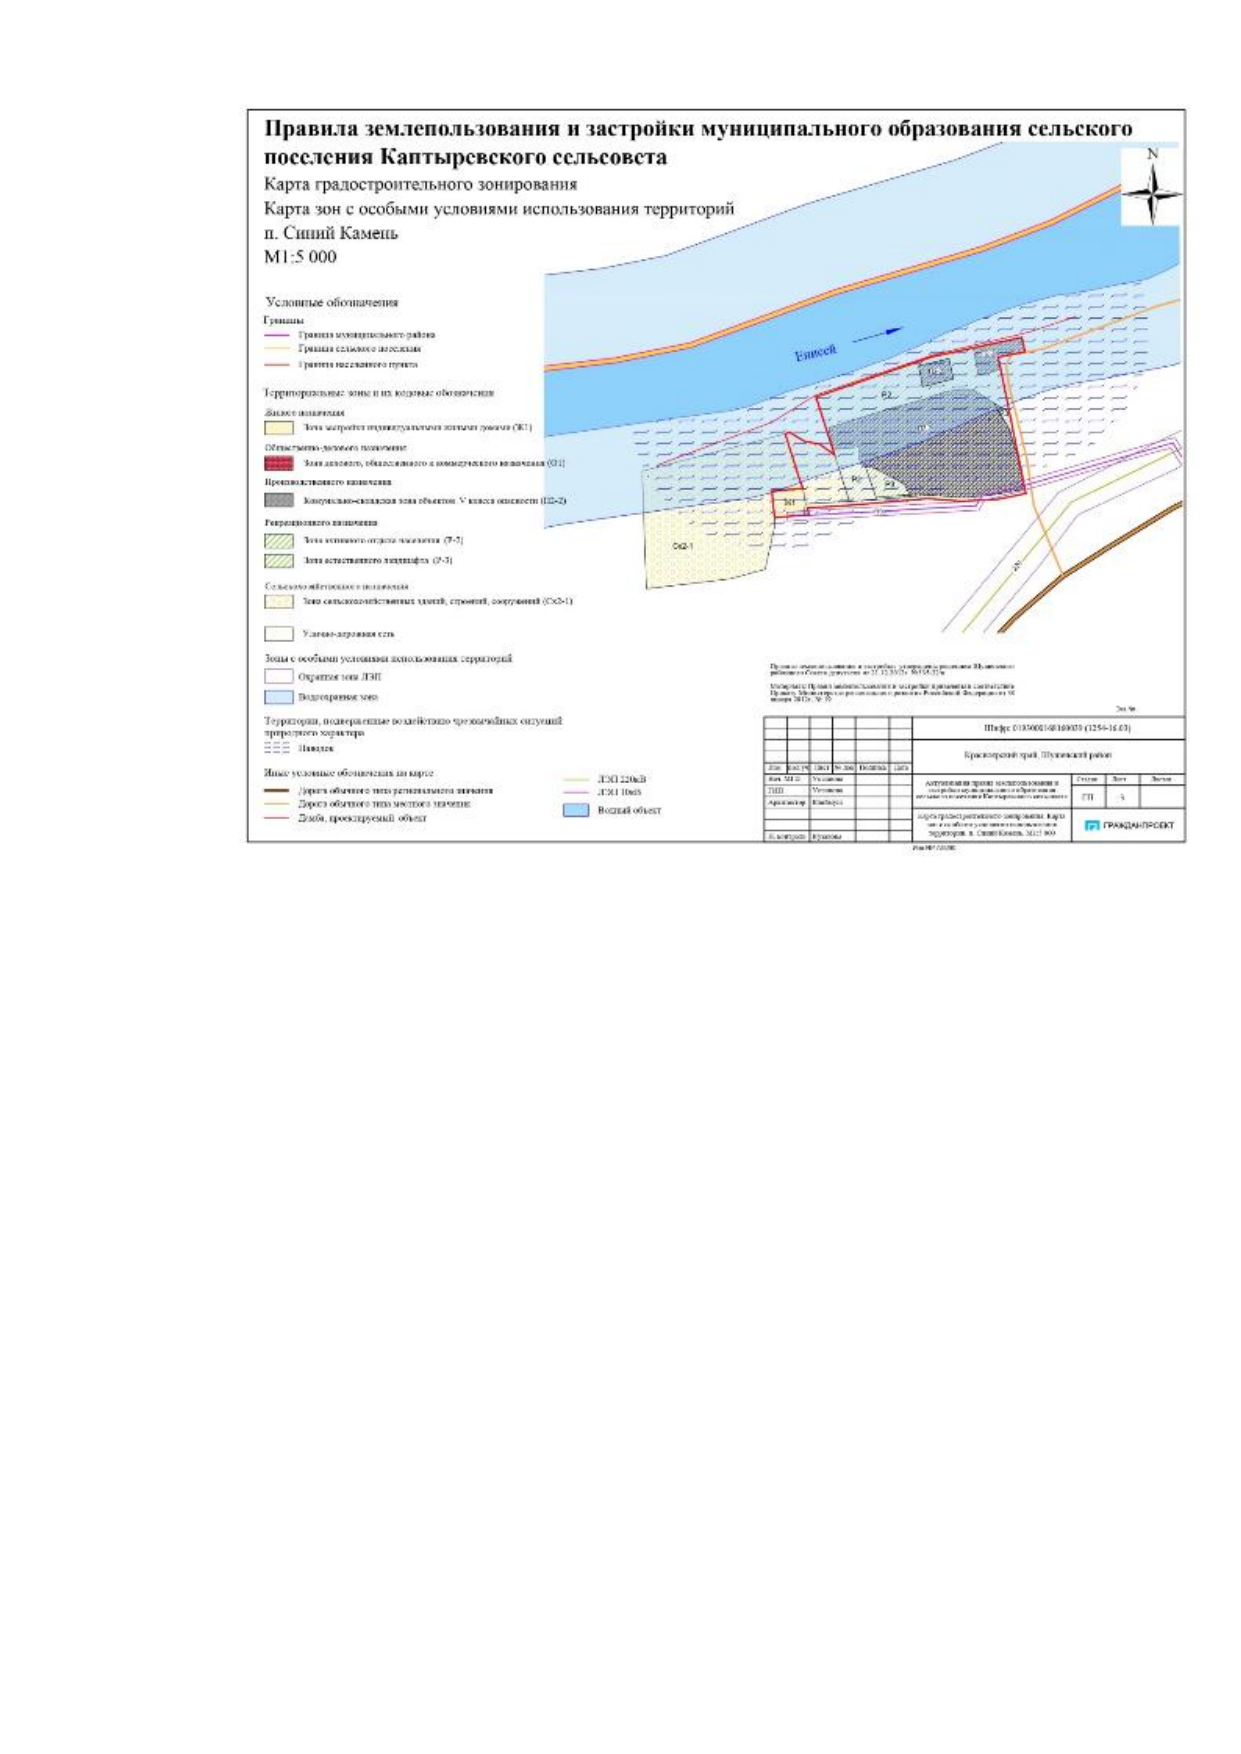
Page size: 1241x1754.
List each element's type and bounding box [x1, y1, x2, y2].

picture [177, 92, 1201, 866]
